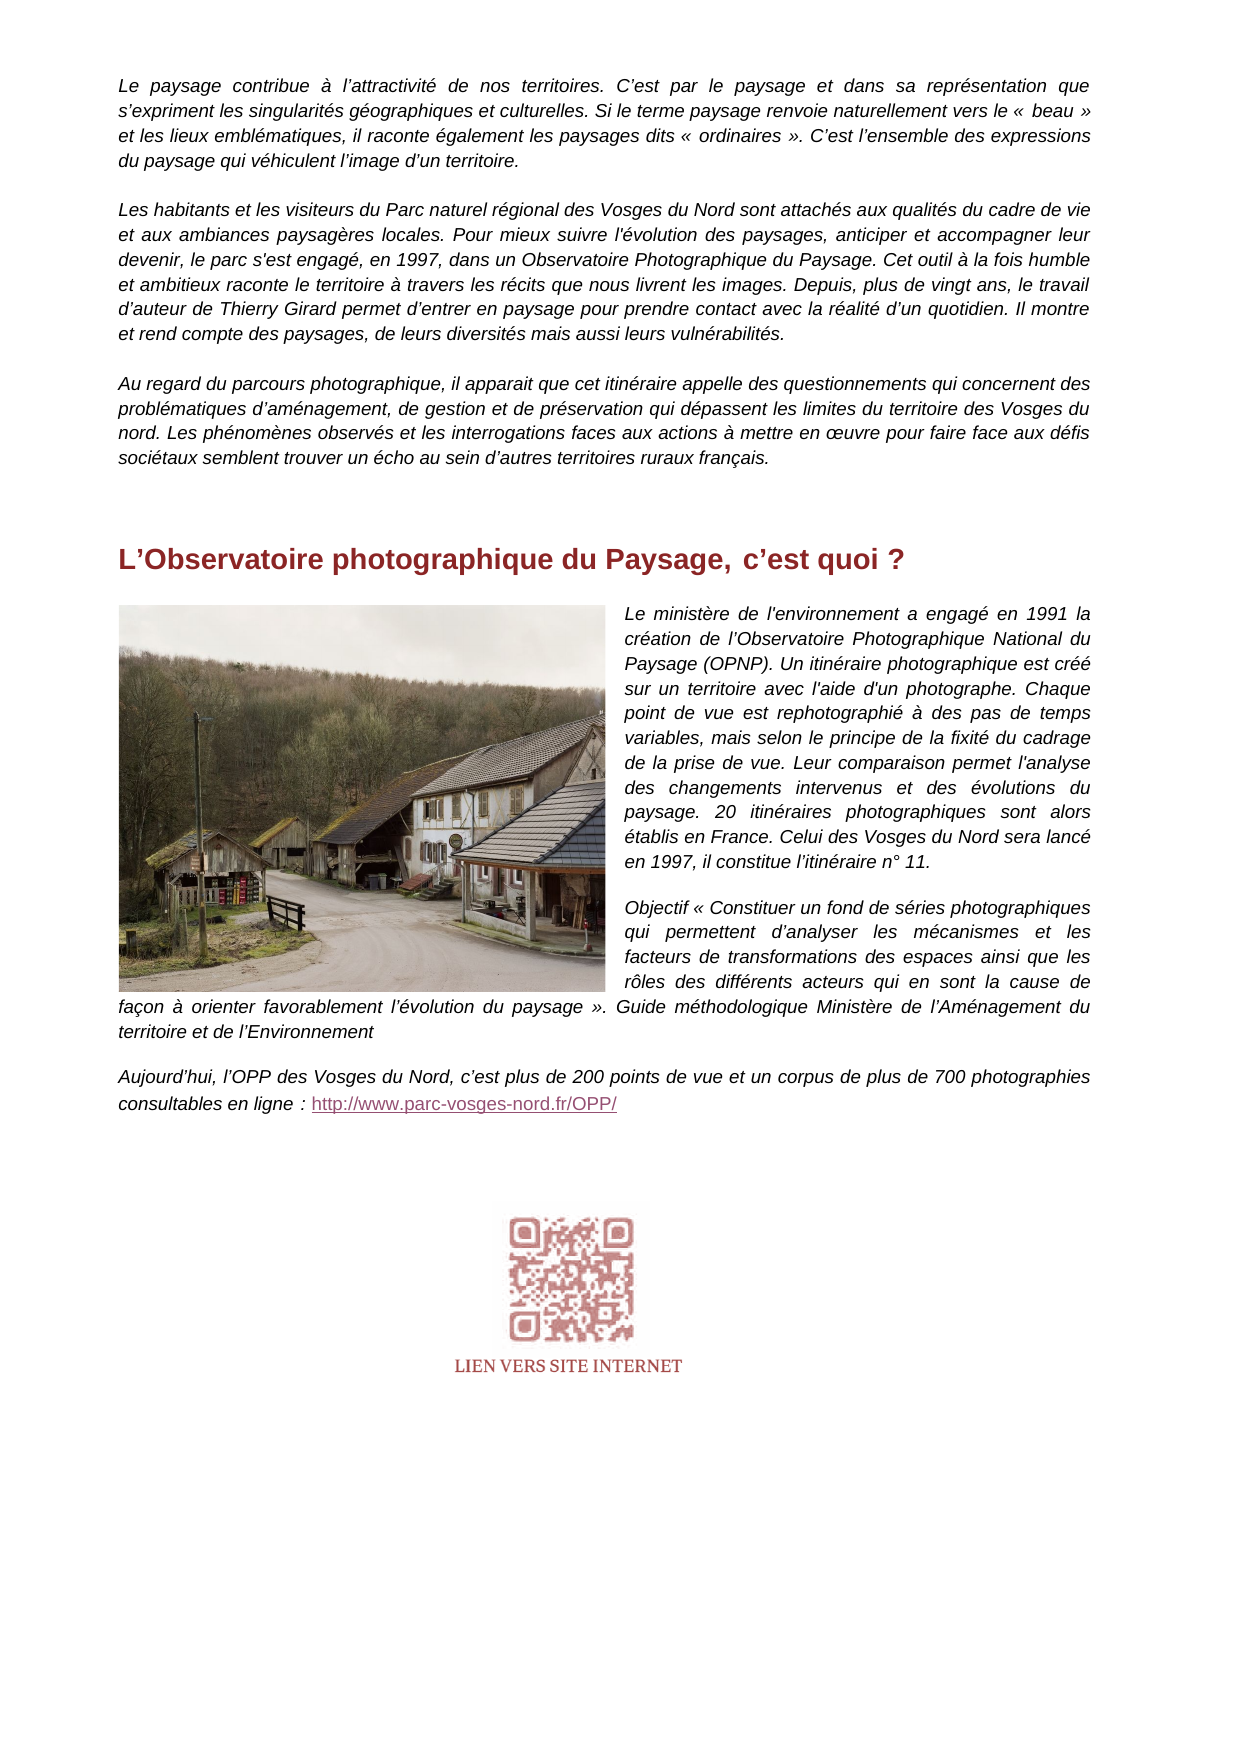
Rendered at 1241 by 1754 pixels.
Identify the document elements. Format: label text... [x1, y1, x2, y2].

text Objectif « Constituer un fond de séries photographiques qui permettent d’analyser les mécanismes et les facteurs de transformations des espaces ainsi que les rôles des différents acteurs qui en sont la cause de façon à orienter favorablement l’évolution du paysage ». Guide méthodologique Ministère de l’Aménagement du territoire et de l’Environnement [118, 896, 1093, 1042]
text Le paysage contribue à l’attractivité de nos territoires. C’est par le paysage et dans sa représentation que s’expriment les singularités géographiques et culturelles. Si le terme paysage renvoie naturellement vers le « beau » et les lieux emblématiques, il raconte également les paysages dits « ordinaires ». C’est l’ensemble des expressions du paysage qui véhiculent l’image d’un territoire. [118, 75, 1093, 171]
picture [118, 605, 606, 992]
text Au regard du parcours photographique, il apparait que cet itinéraire appelle des questionnements qui concernent des problématiques d’aménagement, de gestion et de préservation qui dépassent les limites du territoire des Vosges du nord. Les phénomènes observés et les interrogations faces aux actions à mettre en œuvre pour faire face aux défis sociétaux semblent trouver un écho au sein d’autres territoires ruraux français. [118, 372, 1093, 468]
text L’Observatoire photographique du Paysage, c’est quoi ? [118, 542, 1093, 576]
text Les habitants et les visiteurs du Parc naturel régional des Vosges du Nord sont attachés aux qualités du cadre de vie et aux ambiances paysagères locales. Pour mieux suivre l'évolution des paysages, anticiper et accompagner leur devenir, le parc s'est engagé, en 1997, dans un Observatoire Photographique du Paysage. Cet outil à la fois humble et ambitieux raconte le territoire à travers les récits que nous livrent les images. Depuis, plus de vingt ans, le travail d’auteur de Thierry Girard permet d’entrer en paysage pour prendre contact avec la réalité d’un quotidien. Il montre et rend compte des paysages, de leurs diversités mais aussi leurs vulnérabilités. [118, 199, 1093, 344]
text Le ministère de l'environnement a engagé en 1991 la création de l’Observatoire Photographique National du Paysage (OPNP). Un itinéraire photographique est créé sur un territoire avec l'aide d'un photographe. Chaque point de vue est rephotographié à des pas de temps variables, mais selon le principe de la fixité du cadrage de la prise de vue. Leur comparaison permet l'analyse des changements intervenus et des évolutions du paysage. 20 itinéraires photographiques sont alors établis en France. Celui des Vosges du Nord sera lancé en 1997, il constitue l’itinéraire n° 11. [118, 603, 1093, 872]
text Aujourd’hui, l’OPP des Vosges du Nord, c’est plus de 200 points de vue et un corpus de plus de 700 photographies consultables en ligne : http://www.parc-vosges-nord.fr/OPP/ [118, 1066, 1093, 1115]
